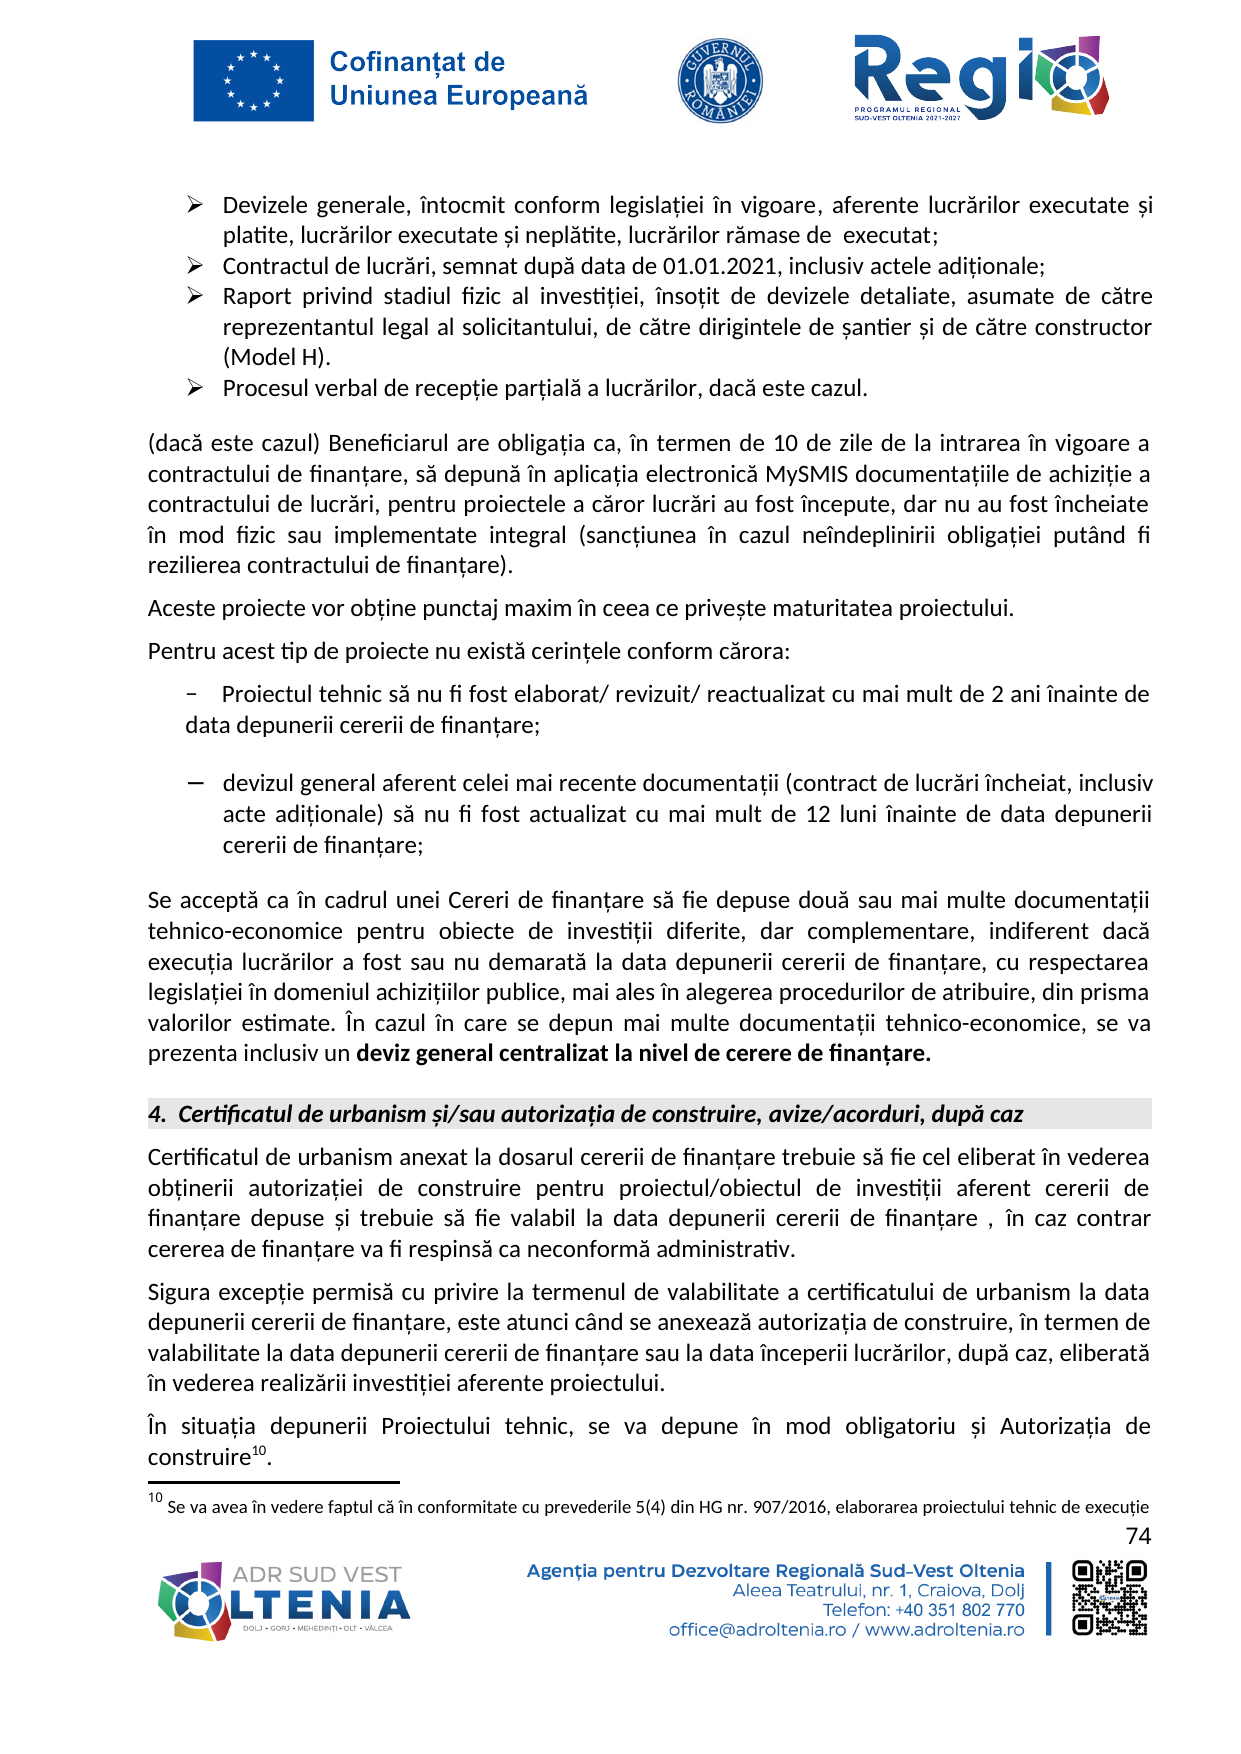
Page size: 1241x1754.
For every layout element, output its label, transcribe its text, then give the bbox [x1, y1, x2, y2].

picture [852, 34, 1111, 123]
list Devizele generale, întocmit conform legislaţiei în vigoare, aferente lucrărilor executate şi platite, lucrărilor executate şi neplătite, lucrărilor rămase de executat; [185, 189, 1154, 250]
text Aceste proiecte vor obține punctaj maxim în ceea ce privește maturitatea proiectului. [148, 592, 1152, 623]
text În situaţia depunerii Proiectului tehnic, se va depune în mod obligatoriu și Autorizaţia de construire. [148, 1411, 1152, 1472]
list − Proiectul tehnic să nu fi fost elaborat/ revizuit/ reactualizat cu mai mult de 2 ani înainte de data depunerii cererii de finanțare; [185, 678, 1152, 739]
text Se acceptă ca în cadrul unei Cereri de finanţare să fie depuse două sau mai multe documentaţii tehnico-economice pentru obiecte de investiţii diferite, dar complementare, indiferent dacă execuţia lucrărilor a fost sau nu demarată la data depunerii cererii de finanţare, cu respectarea legislaţiei în domeniul achiziţiilor publice, mai ales în alegerea procedurilor de atribuire, din prisma valorilor estimate. În cazul în care se depun mai multe documentații tehnico-economice, se va prezenta inclusiv un deviz general centralizat la nivel de cerere de finanţare. [148, 885, 1152, 1068]
list Contractul de lucrări, semnat după data de 01.01.2021, inclusiv actele adiționale; [185, 250, 1154, 280]
text 4. Certificatul de urbanism şi/sau autorizaţia de construire, avize/acorduri, după caz [148, 1098, 1152, 1129]
picture [188, 35, 590, 125]
text Certificatul de urbanism anexat la dosarul cererii de finanţare trebuie să fie cel eliberat în vederea obţinerii autorizaţiei de construire pentru proiectul/obiectul de investiţii aferent cererii de finanțare depuse și trebuie să fie valabil la data depunerii cererii de finanţare , în caz contrar cererea de finanțare va fi respinsă ca neconformă administrativ. [148, 1141, 1152, 1263]
text (dacă este cazul) Beneficiarul are obligația ca, în termen de 10 de zile de la intrarea în vigoare a contractului de finanțare, să depună în aplicația electronică MySMIS documentațiile de achiziție a contractului de lucrări, pentru proiectele a căror lucrări au fost începute, dar nu au fost încheiate în mod fizic sau implementate integral (sancțiunea în cazul neîndeplinirii obligației putând fi rezilierea contractului de finanțare). [148, 427, 1152, 580]
text Sigura excepție permisă cu privire la termenul de valabilitate a certificatului de urbanism la data depunerii cererii de finanțare, este atunci când se anexează autorizația de construire, în termen de valabilitate la data depunerii cererii de finanțare sau la data începerii lucrărilor, după caz, eliberată în vederea realizării investiției aferente proiectului. [148, 1276, 1152, 1398]
list devizul general aferent celei mai recente documentații (contract de lucrări încheiat, inclusiv acte adiționale) să nu fi fost actualizat cu mai mult de 12 luni înainte de data depunerii cererii de finanțare; [185, 764, 1154, 860]
text Pentru acest tip de proiecte nu există cerințele conform cărora: [148, 636, 1152, 666]
picture [148, 1551, 1152, 1648]
picture [674, 36, 768, 126]
list Procesul verbal de recepţie parţială a lucrărilor, dacă este cazul. [185, 372, 1154, 402]
list Raport privind stadiul fizic al investiției, însoțit de devizele detaliate, asumate de către reprezentantul legal al solicitantului, de către dirigintele de şantier şi de către constructor (Model H). [185, 280, 1154, 372]
